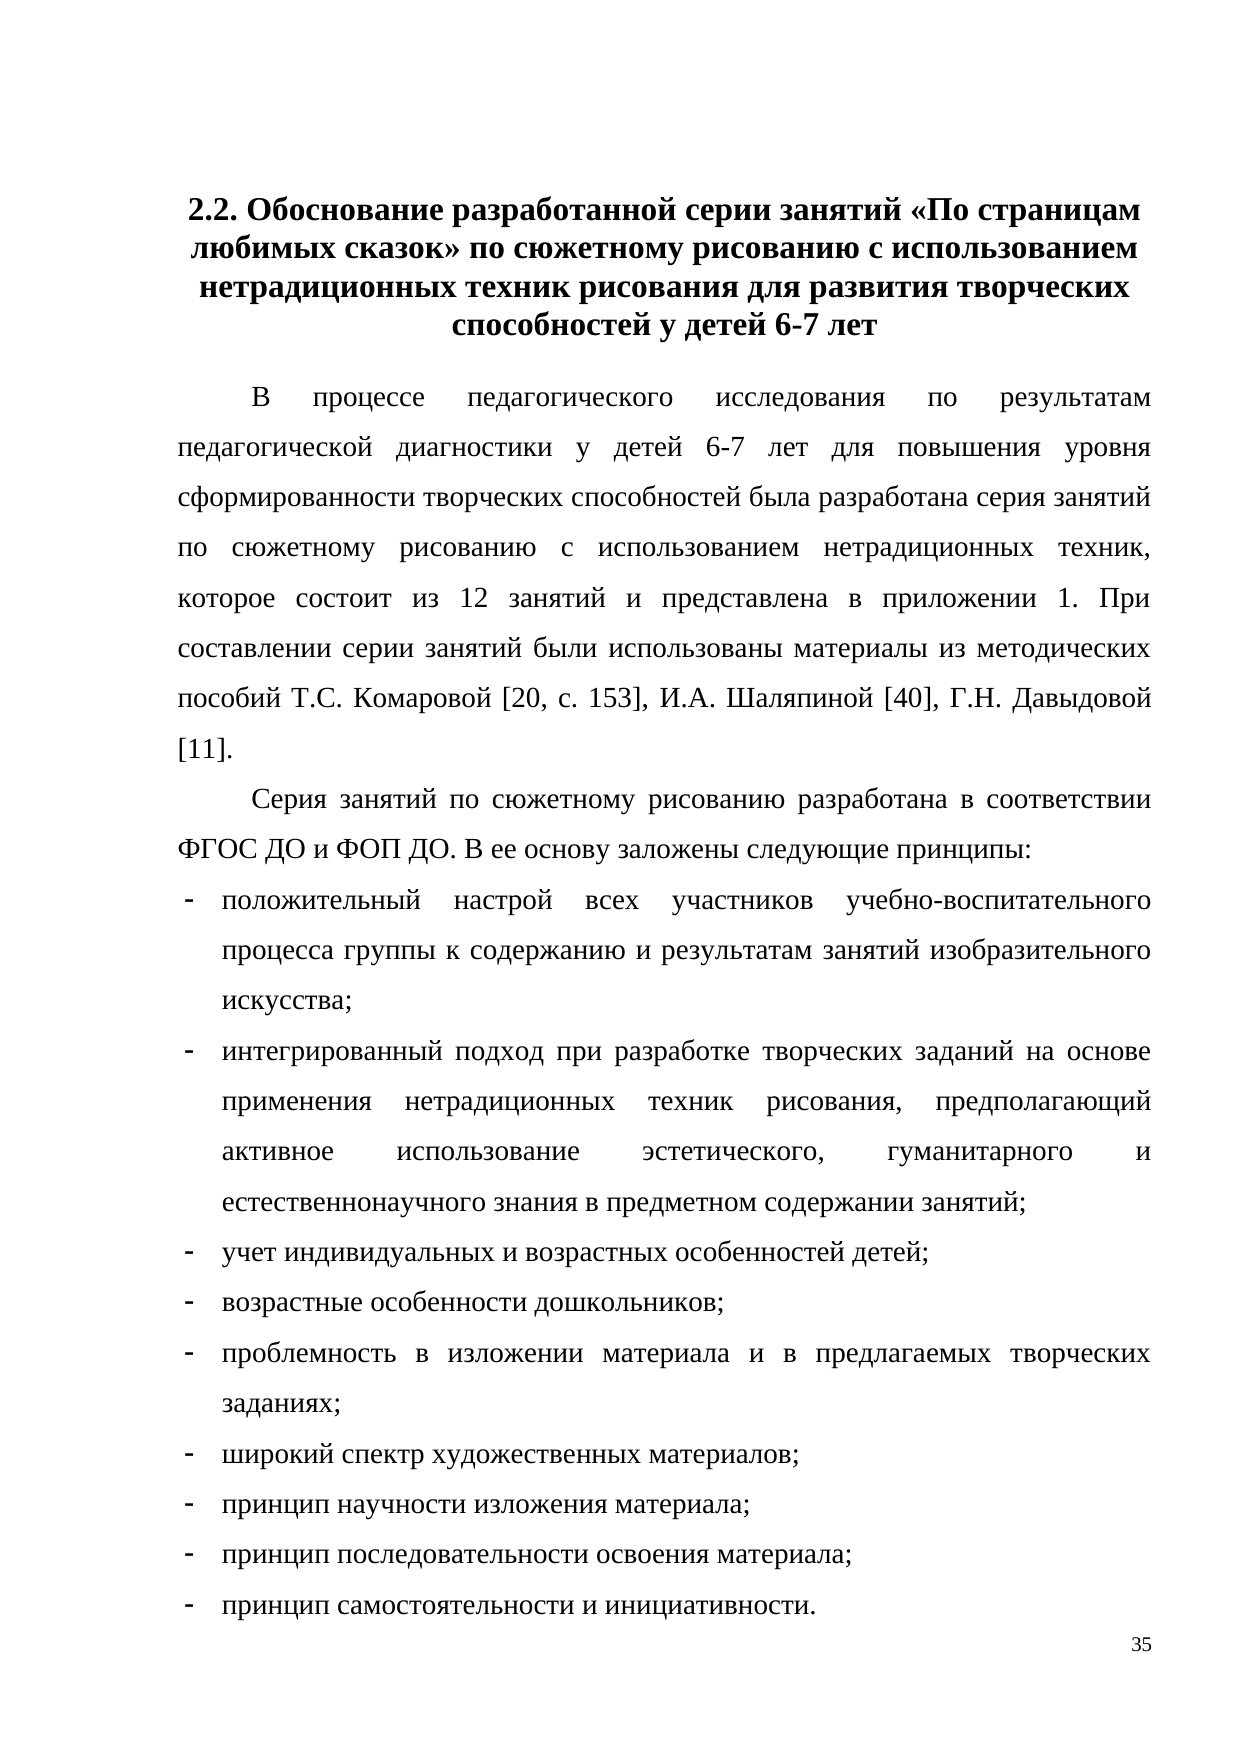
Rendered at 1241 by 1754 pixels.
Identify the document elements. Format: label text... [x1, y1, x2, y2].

list принцип последовательности освоения материала; [184, 1537, 1152, 1570]
list принцип научности изложения материала; [184, 1486, 1152, 1520]
list широкий спектр художественных материалов; [184, 1436, 1152, 1469]
list возрастные особенности дошкольников; [184, 1284, 1152, 1318]
subtitle 2.2. Обоснование разработанной серии занятий «По страницам любимых сказок» по сюжетному рисованию с использованием нетрадиционных техник рисования для развития творческих способностей у детей 6-7 лет [177, 189, 1152, 343]
list принцип самостоятельности и инициативности. [184, 1587, 1152, 1621]
list учет индивидуальных и возрастных особенностей детей; [184, 1234, 1152, 1268]
list интегрированный подход при разработке творческих заданий на основе применения нетрадиционных техник рисования, предполагающий активное использование эстетического, гуманитарного и естественнонаучного знания в предметном содержании занятий; [184, 1033, 1152, 1217]
list проблемность в изложении материала и в предлагаемых творческих заданиях; [184, 1335, 1152, 1419]
text Серия занятий по сюжетному рисованию разработана в соответствии ФГОС ДО и ФОП ДО. В ее основу заложены следующие принципы: [177, 781, 1152, 865]
text В процессе педагогического исследования по результатам педагогической диагностики у детей 6-7 лет для повышения уровня сформированности творческих способностей была разработана серия занятий по сюжетному рисованию с использованием нетрадиционных техник, которое состоит из 12 занятий и представлена в приложении 1. При составлении серии занятий были использованы материалы из методических пособий Т.С. Комаровой [20, с. 153], И.А. Шаляпиной [40], Г.Н. Давыдовой [11]. [177, 379, 1152, 764]
list положительный настрой всех участников учебно-воспитательного процесса группы к содержанию и результатам занятий изобразительного искусства; [184, 882, 1152, 1016]
